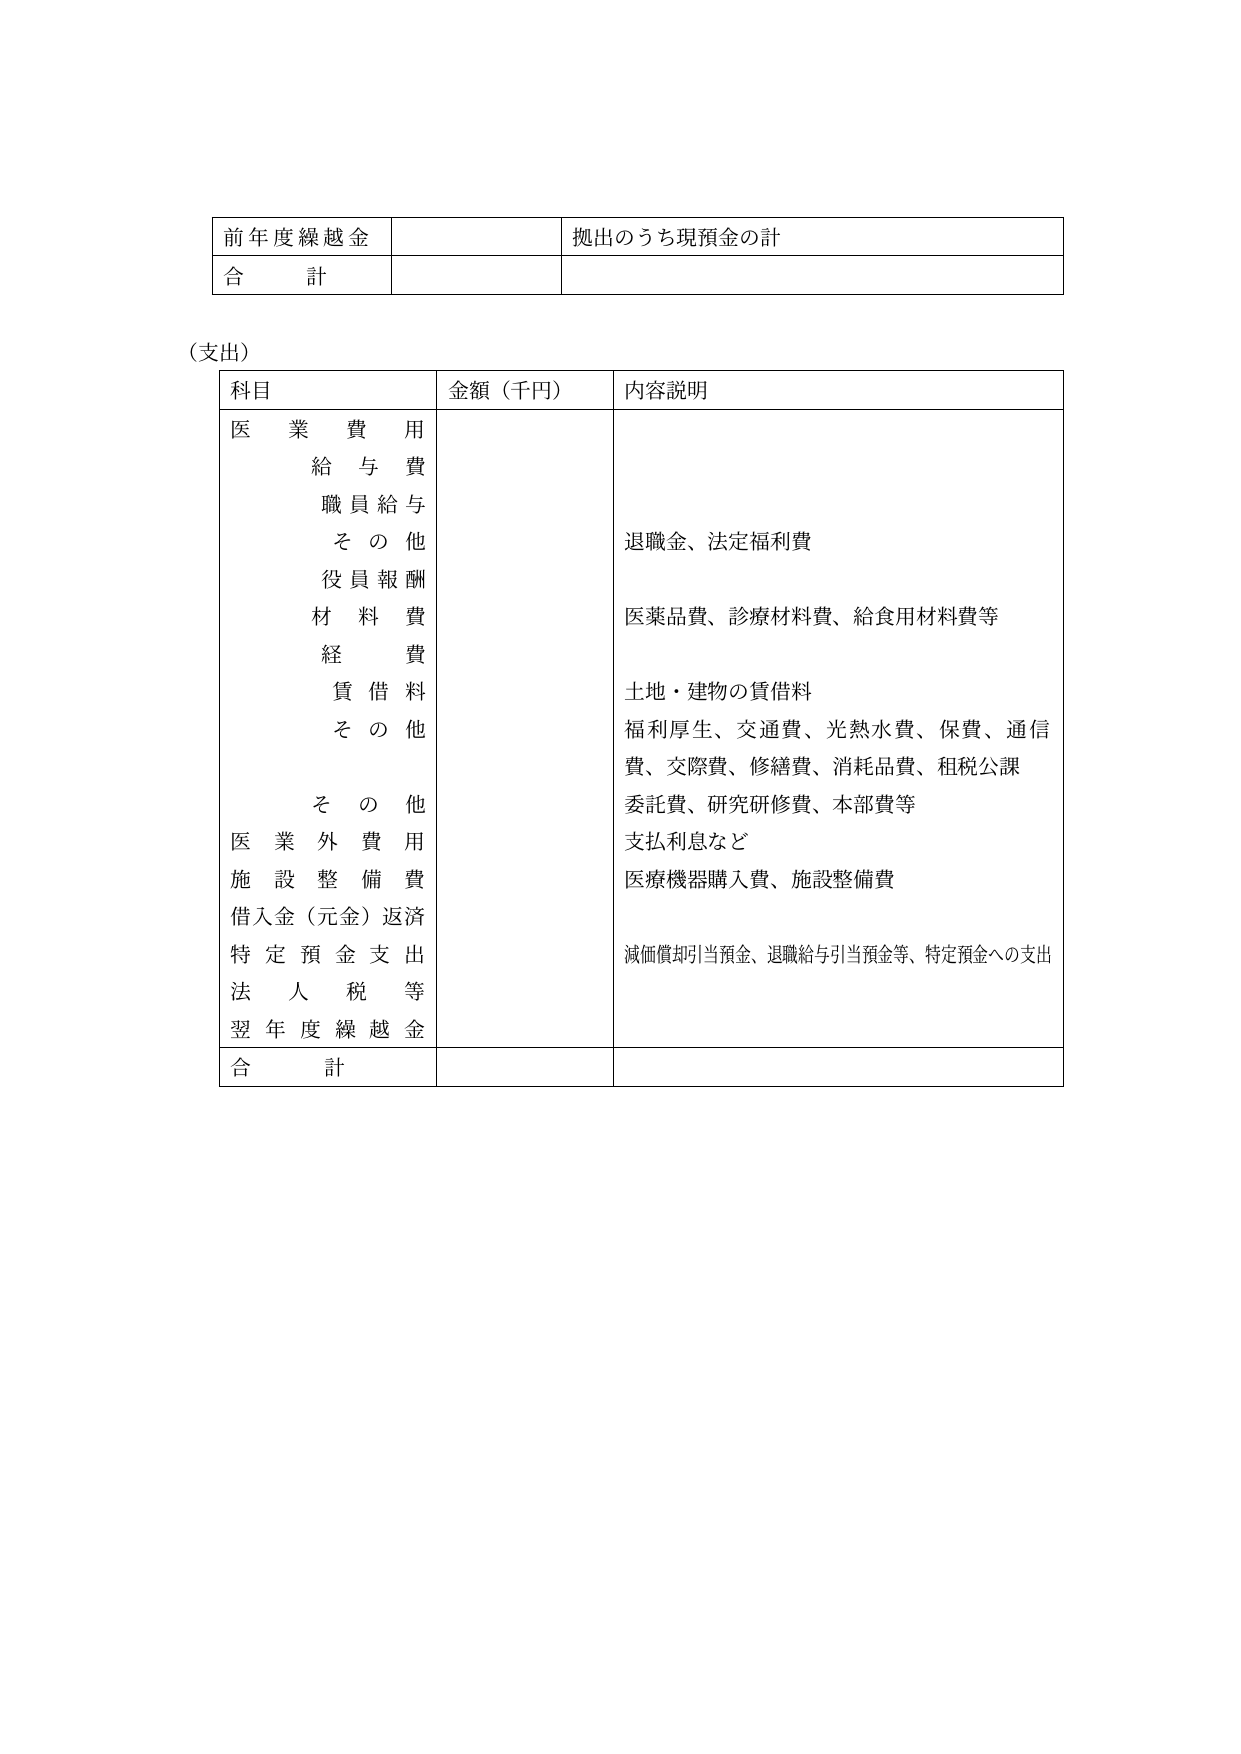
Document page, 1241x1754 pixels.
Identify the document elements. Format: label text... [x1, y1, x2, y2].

text （支出） [177, 332, 1063, 370]
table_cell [213, 218, 391, 255]
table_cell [562, 218, 1063, 255]
table_cell [392, 256, 561, 294]
table_cell [437, 1048, 613, 1086]
table_header 金額（千円） [437, 371, 613, 408]
table_cell [614, 1048, 1063, 1086]
table_cell 合計 [220, 1048, 436, 1086]
table_cell [437, 410, 613, 1047]
table_cell [392, 218, 561, 255]
table_cell 退職金、法定福利費 医薬品費、診療材料費、給食用材料費等 土地・建物の賃借料 福利厚生、交通費、光熱水費、保費、通信費、交際費、修繕費、消耗品費、租税公課 委託費、研究研修費、本部費等 支払利息など 医療機器購入費、施設整備費 減価償却引当預金、退職給与引当預金等、特定預金への支出 [614, 410, 1063, 1047]
table_cell 合計 [213, 256, 391, 294]
table_header 内容説明 [614, 371, 1063, 408]
table_cell [562, 256, 1063, 294]
table_header 科目 [220, 371, 436, 408]
table_cell 医業費用 給与費 職員給与 その他 役員報酬 材料費 経費 賃借料 その他 その他 医業外費用 施設整備費 借入金（元金）返済 特定預金支出 法人税等 翌年度繰越金 [220, 410, 436, 1047]
